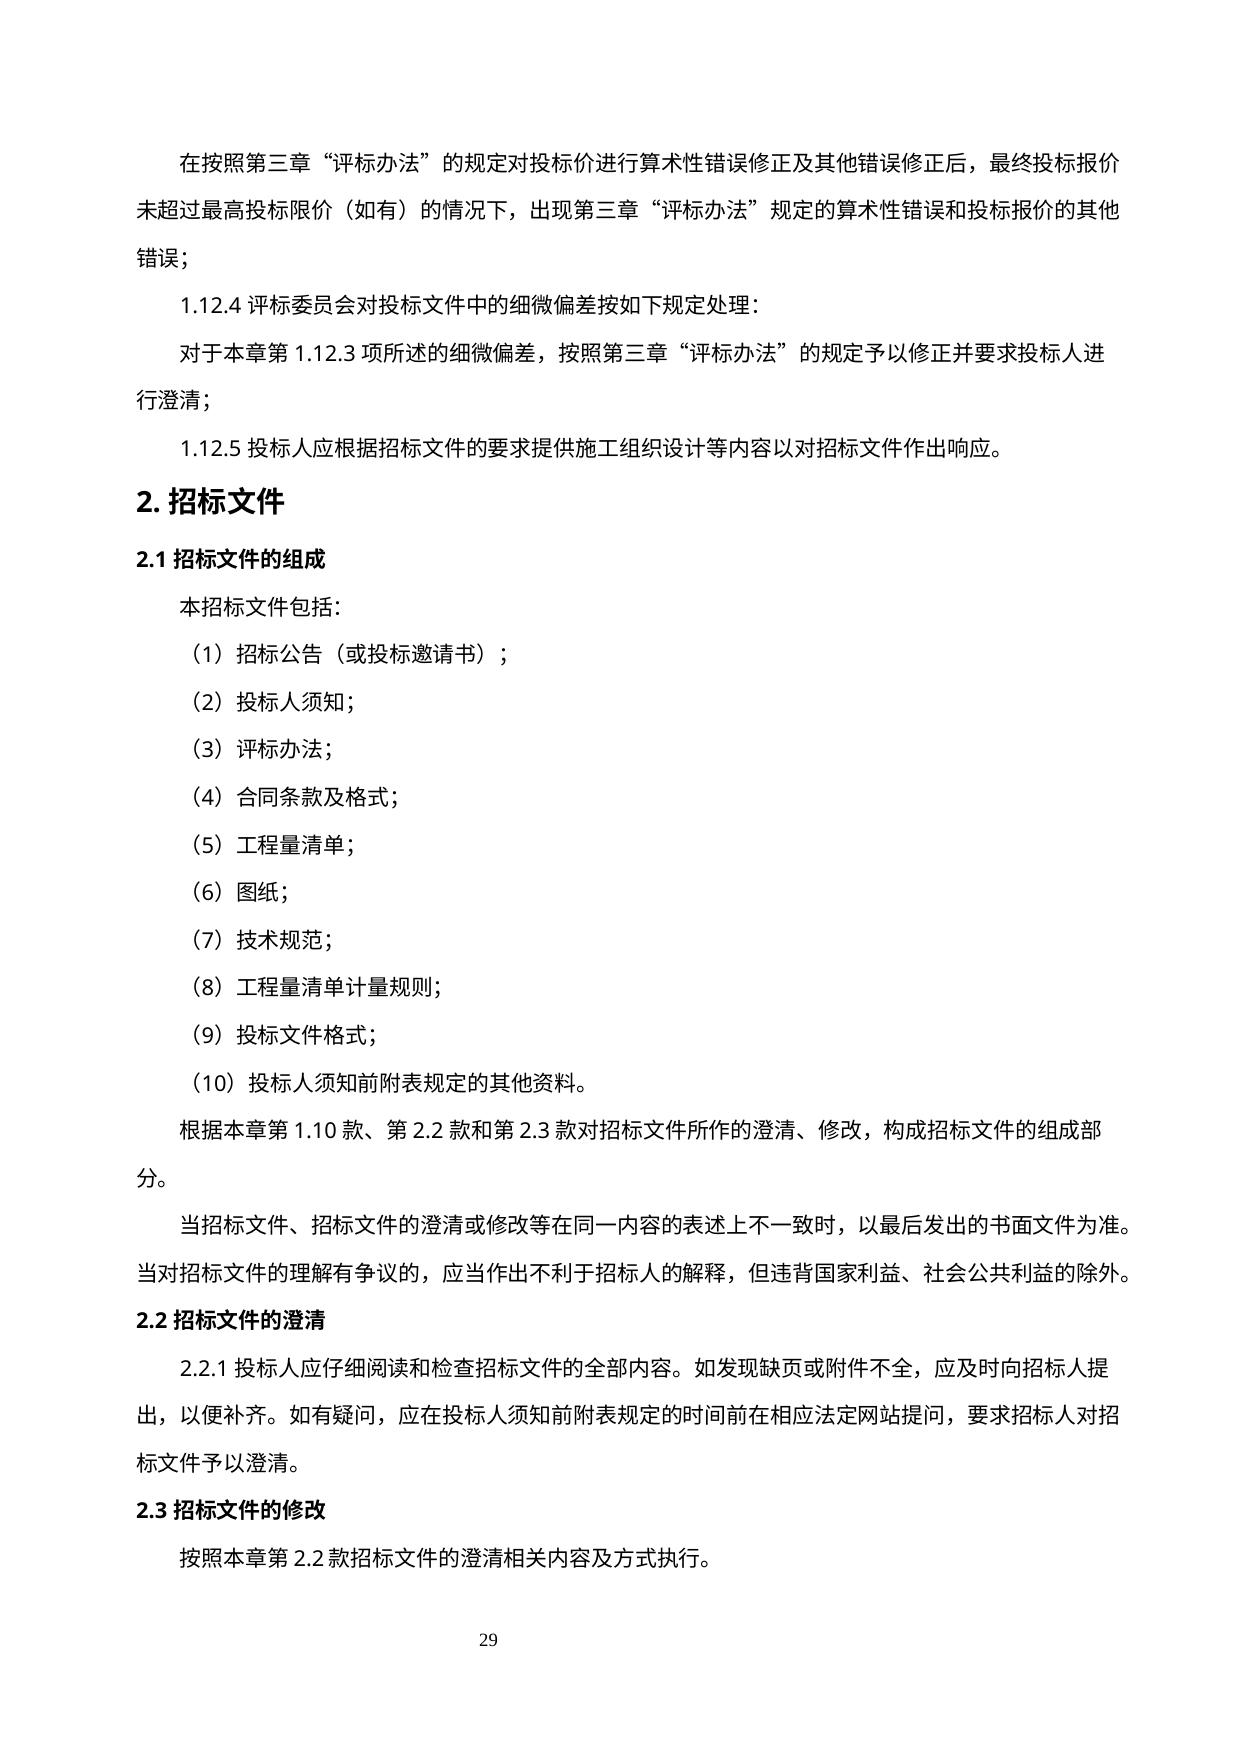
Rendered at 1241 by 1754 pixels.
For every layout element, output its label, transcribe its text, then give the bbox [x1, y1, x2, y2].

text （6）图纸； [136, 875, 1122, 907]
text 根据本章第1.10 款、第2.2 款和第2.3 款对招标文件所作的澄清、修改，构成招标文件的组成部分。 [136, 1113, 1122, 1192]
subtitle 2.1 招标文件的组成 [136, 542, 1122, 574]
text 对于本章第 1.12.3 项所述的细微偏差，按照第三章“评标办法”的规定予以修正并要求投标人进行澄清； [136, 336, 1122, 415]
text （3）评标办法； [136, 732, 1122, 764]
text 按照本章第2.2款招标文件的澄清相关内容及方式执行。 [136, 1541, 1122, 1573]
text 1.12.4 评标委员会对投标文件中的细微偏差按如下规定处理： [136, 288, 1122, 320]
text （9）投标文件格式； [136, 1018, 1122, 1050]
text 当招标文件、招标文件的澄清或修改等在同一内容的表述上不一致时，以最后发出的书面文件为准。当对招标文件的理解有争议的，应当作出不利于招标人的解释，但违背国家利益、社会公共利益的除外。 [136, 1208, 1122, 1287]
text （7）技术规范； [136, 923, 1122, 954]
subtitle 2.3 招标文件的修改 [136, 1493, 1122, 1525]
text （2）投标人须知； [136, 685, 1122, 717]
text 在按照第三章“评标办法”的规定对投标价进行算术性错误修正及其他错误修正后，最终投标报价未超过最高投标限价（如有）的情况下，出现第三章“评标办法”规定的算术性错误和投标报价的其他错误； [136, 146, 1122, 272]
text （10）投标人须知前附表规定的其他资料。 [136, 1066, 1122, 1097]
text （5）工程量清单； [136, 828, 1122, 859]
text （8）工程量清单计量规则； [136, 970, 1122, 1002]
text 1.12.5 投标人应根据招标文件的要求提供施工组织设计等内容以对招标文件作出响应。 [136, 431, 1122, 463]
subtitle 2.2 招标文件的澄清 [136, 1303, 1122, 1335]
text 2.2.1 投标人应仔细阅读和检查招标文件的全部内容。如发现缺页或附件不全，应及时向招标人提出，以便补齐。如有疑问，应在投标人须知前附表规定的时间前在相应法定网站提问，要求招标人对招标文件予以澄清。 [136, 1351, 1122, 1478]
text （4）合同条款及格式； [136, 780, 1122, 812]
subtitle 2. 招标文件 [136, 478, 1122, 521]
text 本招标文件包括： [136, 590, 1122, 621]
text （1）招标公告（或投标邀请书）； [136, 637, 1122, 669]
